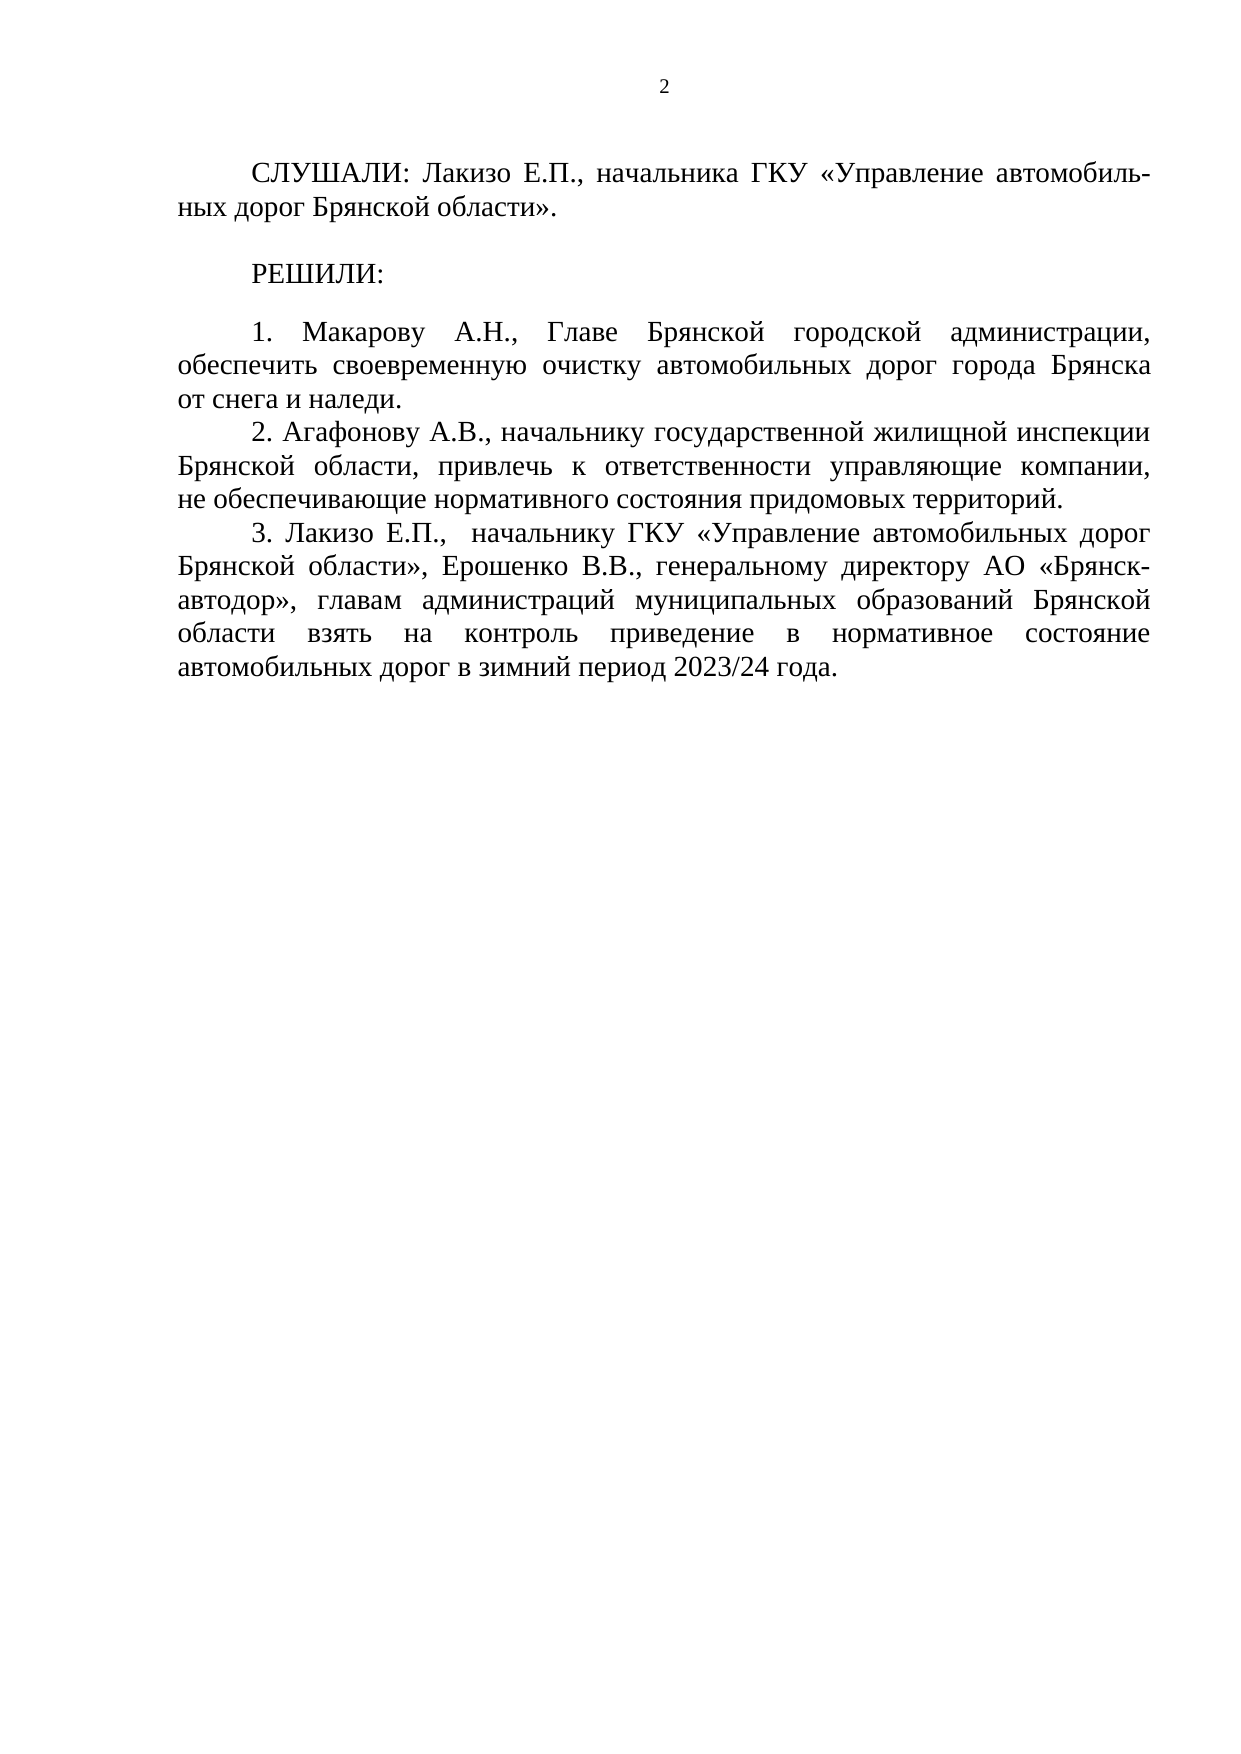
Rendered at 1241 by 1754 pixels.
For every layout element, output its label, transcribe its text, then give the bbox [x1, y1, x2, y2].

text 2. Агафонову А.В., начальнику государственной жилищной инспекции Брянской области, привлечь к ответственности управляющие компании, не обеспечивающие нормативного состояния придомовых территорий. [177, 414, 1152, 515]
text 3. Лакизо Е.П., начальнику ГКУ «Управление автомобильных дорог Брянской области», Ерошенко В.В., генеральному директору АО «Брянск-автодор», главам администраций муниципальных образований Брянской области взять на контроль приведение в нормативное состояние автомобильных дорог в зимний период 2023/24 года. [177, 515, 1152, 683]
text РЕШИЛИ: [177, 256, 1152, 290]
text 1. Макарову А.Н., Главе Брянской городской администрации, обеспечить своевременную очистку автомобильных дорог города Брянска от снега и наледи. [177, 314, 1152, 414]
text СЛУШАЛИ: Лакизо Е.П., начальника ГКУ «Управление автомобиль-ных дорог Брянской области». [177, 156, 1152, 223]
